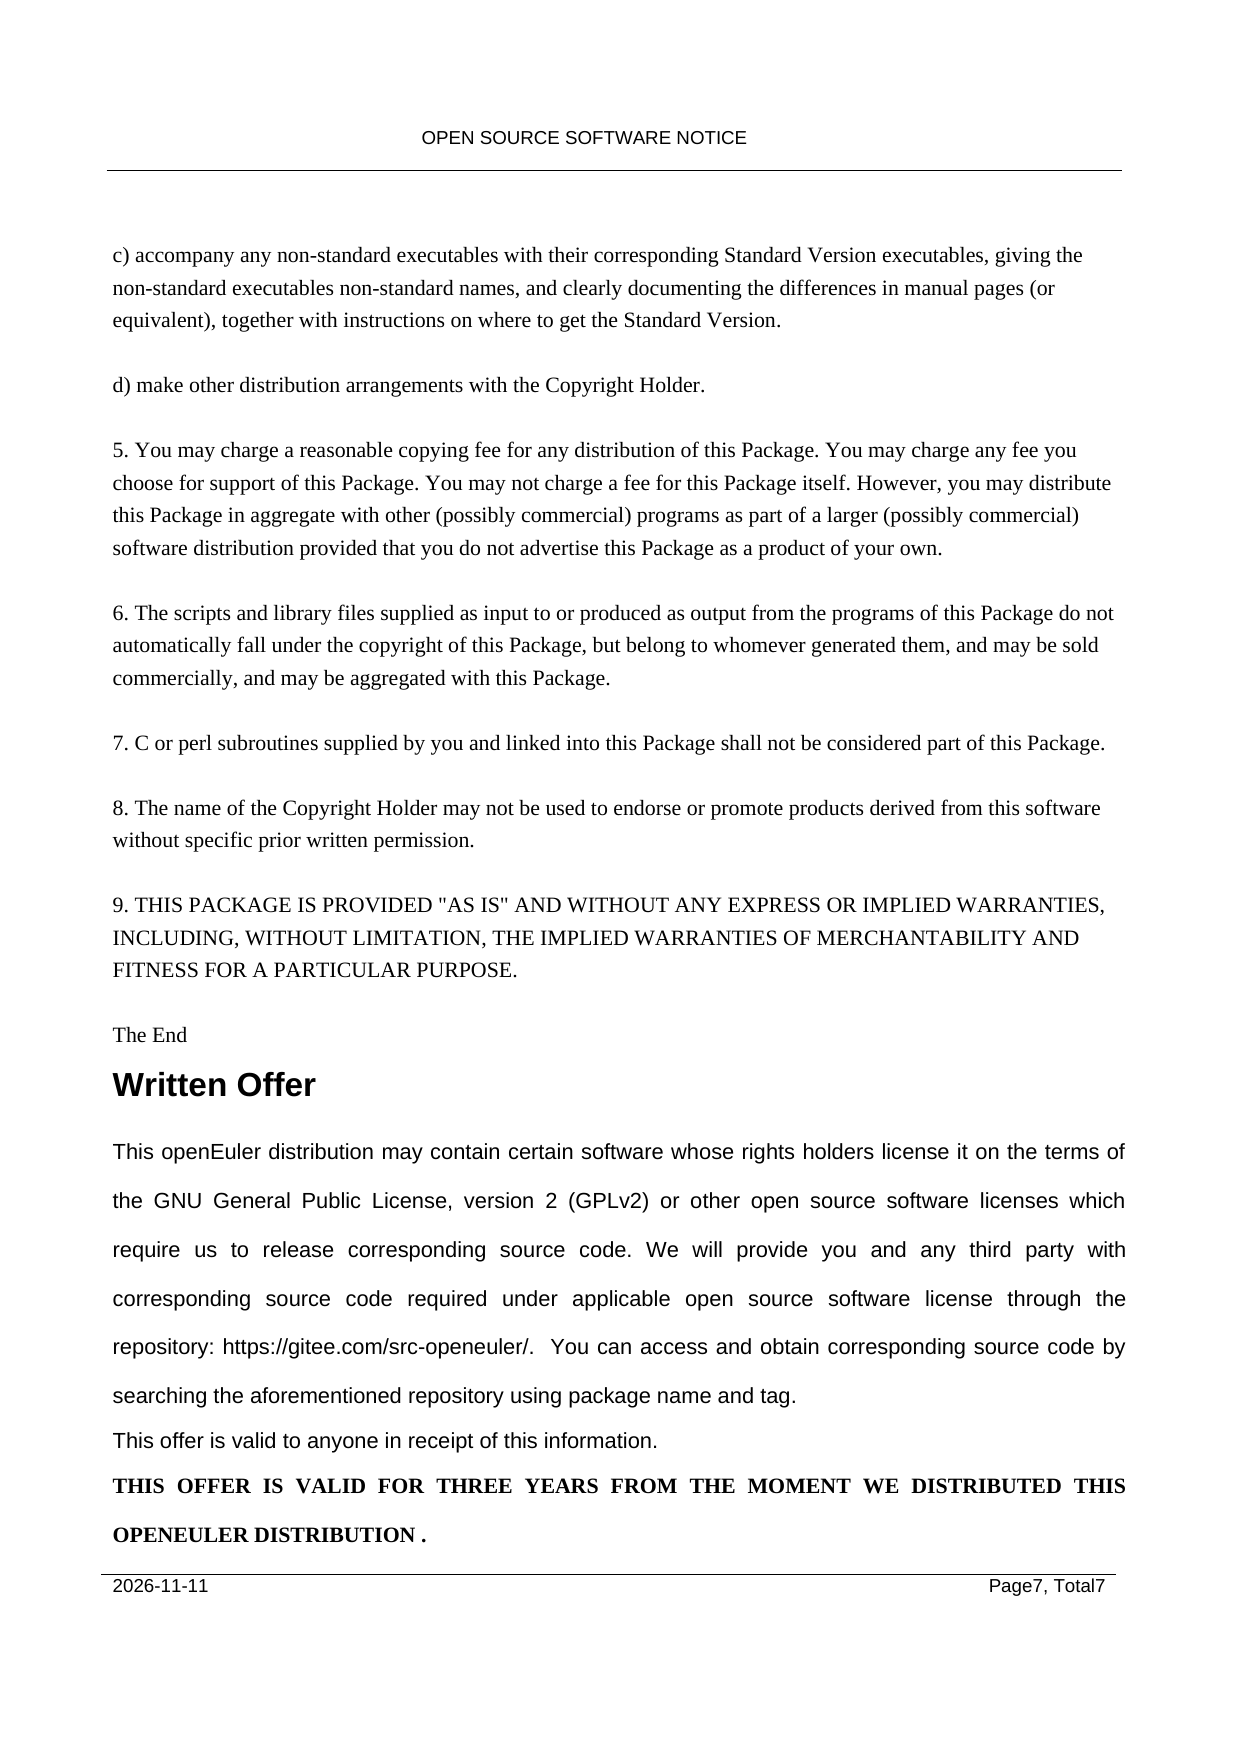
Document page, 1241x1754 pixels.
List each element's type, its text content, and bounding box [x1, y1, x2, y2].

text Written Offer [112, 1051, 1128, 1116]
text THIS OFFER IS VALID FOR THREE YEARS FROM THE MOMENT WE DISTRIBUTED THIS OPENEULER DISTRIBUTION . [112, 1469, 1128, 1551]
text This openEuler distribution may contain certain software whose rights holders license it on the terms of the GNU General Public License, version 2 (GPLv2) or other open source software licenses which require us to release corresponding source code. We will provide you and any third party with corresponding source code required under applicable open source software license through the repository: https://gitee.com/src-openeuler/. You can access and obtain corresponding source code by searching the aforementioned repository using package name and tag. [112, 1136, 1128, 1412]
text This offer is valid to anyone in receipt of this information. [112, 1424, 1128, 1457]
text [112, 206, 1128, 1051]
